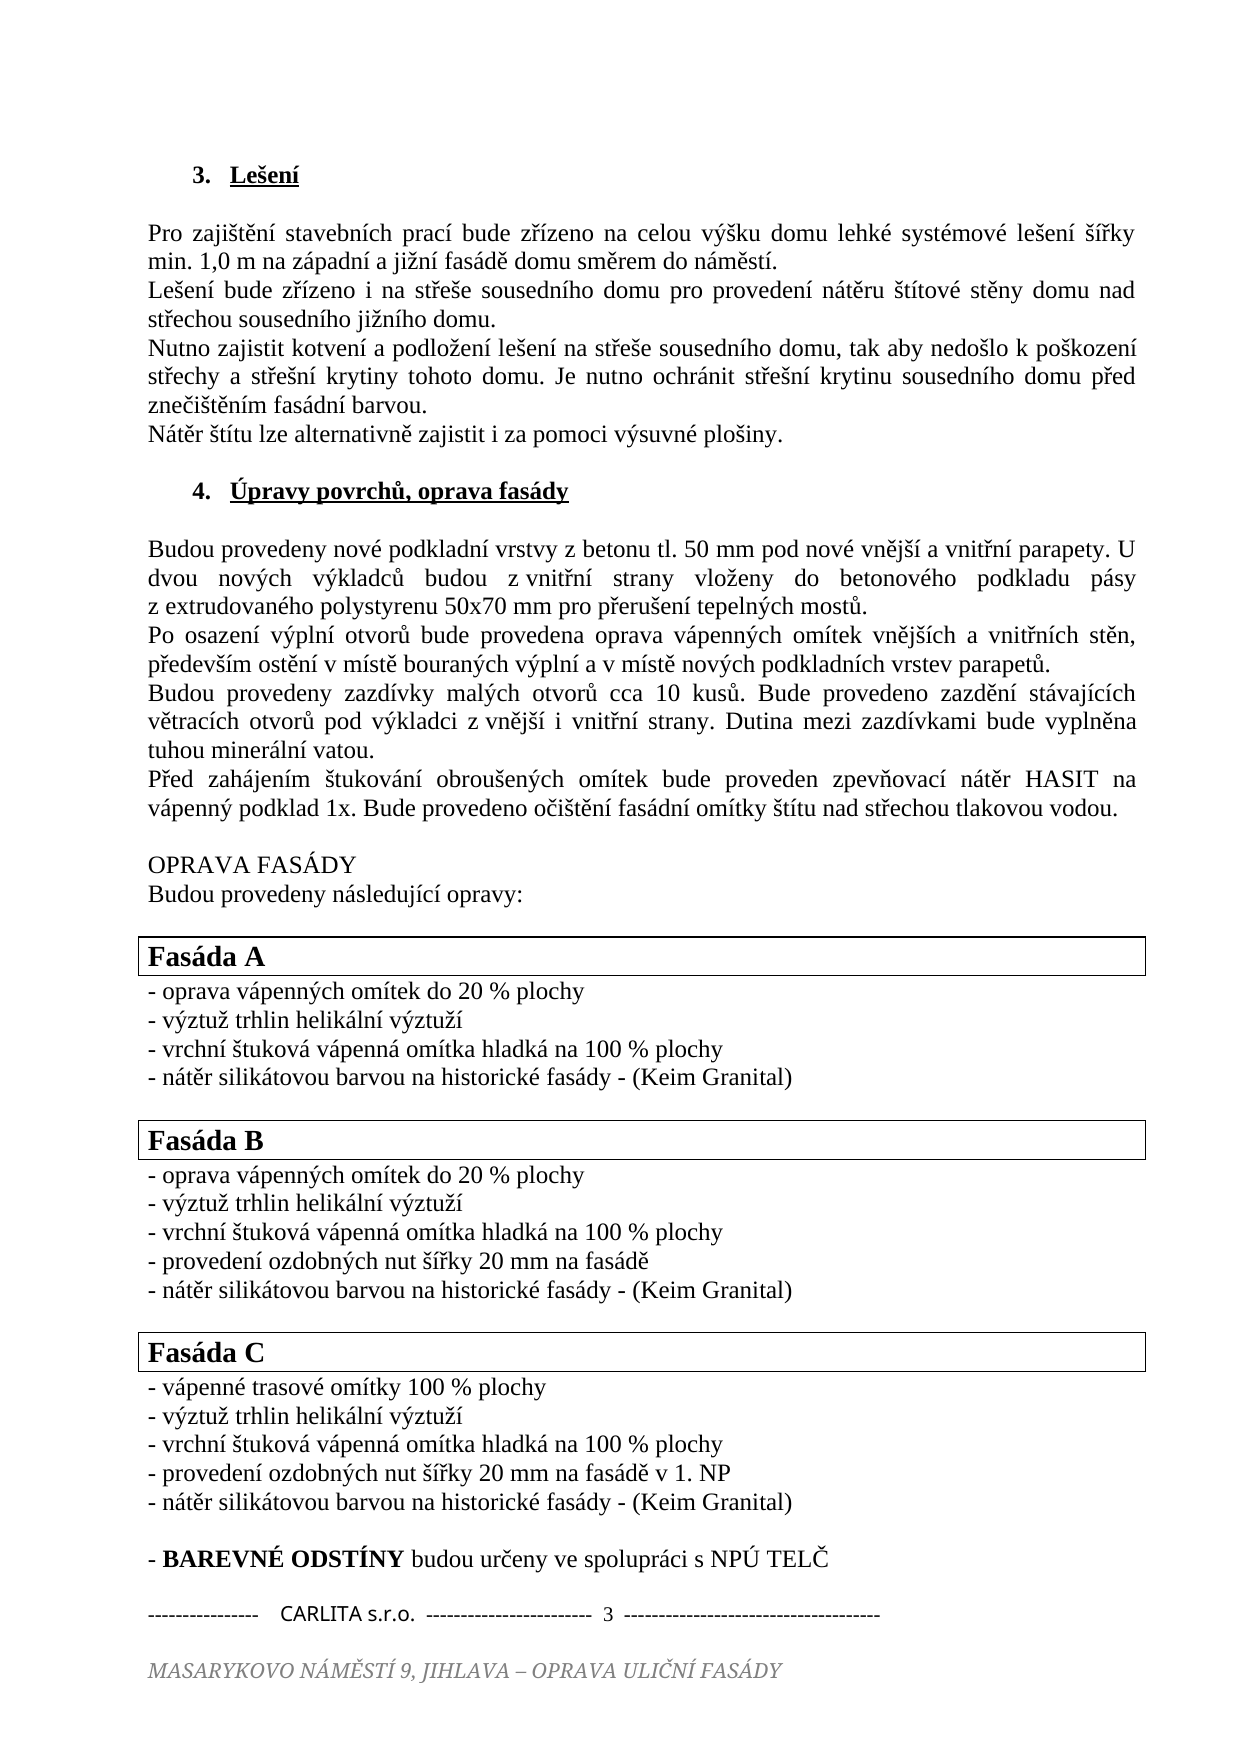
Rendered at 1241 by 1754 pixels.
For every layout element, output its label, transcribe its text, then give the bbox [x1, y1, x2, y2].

text Pro zajištění stavebních prací bude zřízeno na celou výšku domu lehké systémové lešení šířky min. 1,0 m na západní a jižní fasádě domu směrem do náměstí. [148, 218, 1137, 275]
text Nátěr štítu lze alternativně zajistit i za pomoci výsuvné plošiny. [148, 419, 1137, 448]
text Lešení bude zřízeno i na střeše sousedního domu pro provedení nátěru štítové stěny domu nad střechou sousedního jižního domu. [148, 275, 1137, 333]
text Budou provedeny zazdívky malých otvorů cca 10 kusů. Bude provedeno zazdění stávajících větracích otvorů pod výkladci z vnější i vnitřní strany. Dutina mezi zazdívkami bude vyplněna tuhou minerální vatou. [148, 678, 1137, 764]
text Před zahájením štukování obroušených omítek bude proveden zpevňovací nátěr HASIT na vápenný podklad 1x. Bude provedeno očištění fasádní omítky štítu nad střechou tlakovou vodou. [148, 764, 1137, 821]
text - nátěr silikátovou barvou na historické fasády - (Keim Granital) [148, 1275, 1137, 1303]
text Nutno zajistit kotvení a podložení lešení na střeše sousedního domu, tak aby nedošlo k poškození střechy a střešní krytiny tohoto domu. Je nutno ochránit střešní krytinu sousedního domu před znečištěním fasádní barvou. [148, 333, 1137, 419]
text - oprava vápenných omítek do 20 % plochy [148, 976, 1137, 1005]
text OPRAVA FASÁDY [148, 850, 1137, 879]
text Fasáda B [139, 1121, 1145, 1159]
text Fasáda A [139, 938, 1145, 975]
text - výztuž trhlin helikální výztuží [148, 1005, 1137, 1034]
text - nátěr silikátovou barvou na historické fasády - (Keim Granital) [148, 1062, 1137, 1091]
text - vrchní štuková vápenná omítka hladká na 100 % plochy [148, 1034, 1137, 1062]
list Úpravy povrchů, oprava fasády [192, 476, 1137, 505]
text Budou provedeny nové podkladní vrstvy z betonu tl. 50 mm pod nové vnější a vnitřní parapety. U dvou nových výkladců budou z vnitřní strany vloženy do betonového podkladu pásy z extrudovaného polystyrenu 50x70 mm pro přerušení tepelných mostů. [148, 534, 1137, 620]
text - vápenné trasové omítky 100 % plochy [148, 1372, 1137, 1401]
text - nátěr silikátovou barvou na historické fasády - (Keim Granital) [148, 1487, 1137, 1516]
text - oprava vápenných omítek do 20 % plochy [148, 1160, 1137, 1188]
text - vrchní štuková vápenná omítka hladká na 100 % plochy [148, 1217, 1137, 1246]
list Lešení [192, 160, 1137, 189]
text Fasáda C [139, 1333, 1145, 1371]
text - provedení ozdobných nut šířky 20 mm na fasádě [148, 1246, 1137, 1275]
text - výztuž trhlin helikální výztuží [148, 1188, 1137, 1217]
text Budou provedeny následující opravy: [148, 879, 1137, 908]
text Po osazení výplní otvorů bude provedena oprava vápenných omítek vnějších a vnitřních stěn, především ostění v místě bouraných výplní a v místě nových podkladních vrstev parapetů. [148, 620, 1137, 678]
text - BAREVNÉ ODSTÍNY budou určeny ve spolupráci s NPÚ TELČ [148, 1544, 1137, 1573]
text - provedení ozdobných nut šířky 20 mm na fasádě v 1. NP [148, 1458, 1137, 1487]
text - výztuž trhlin helikální výztuží [148, 1401, 1137, 1429]
text - vrchní štuková vápenná omítka hladká na 100 % plochy [148, 1429, 1137, 1458]
